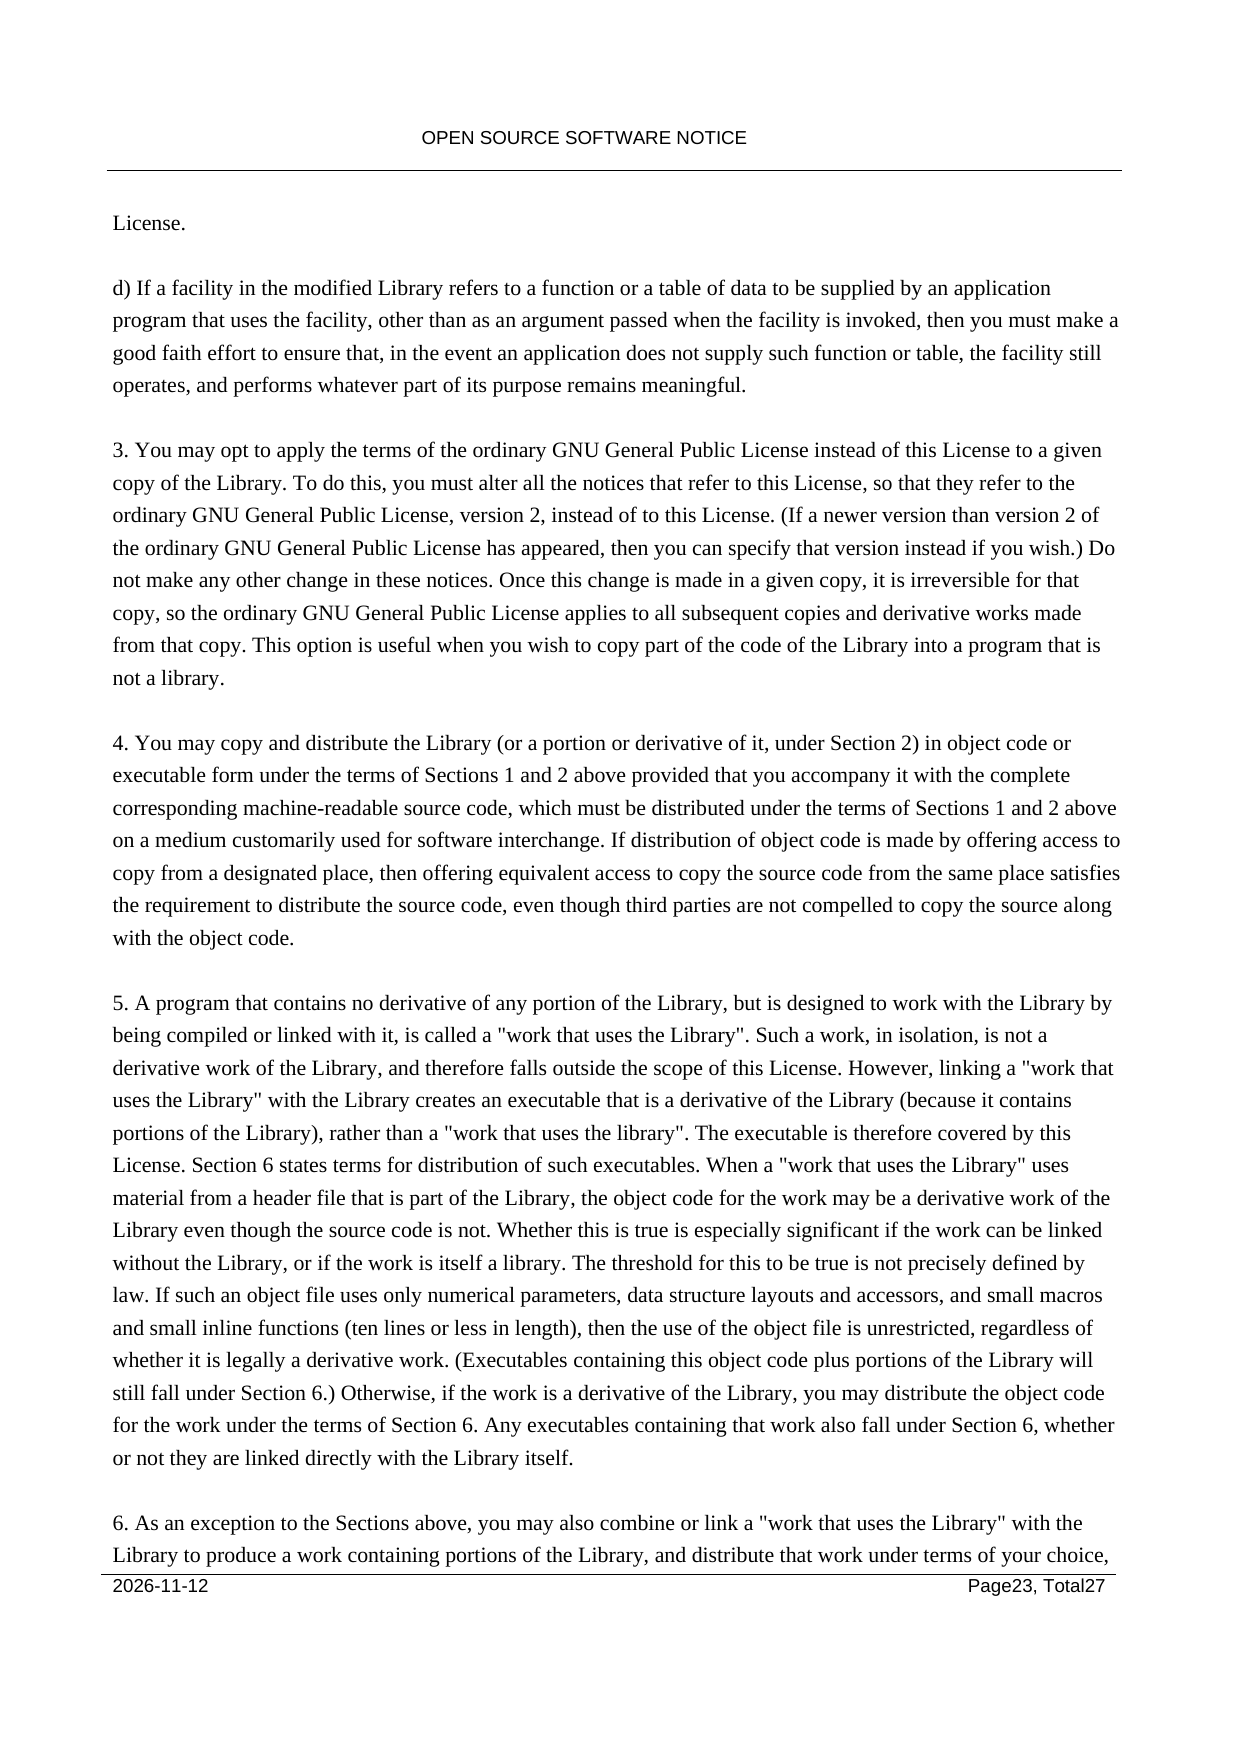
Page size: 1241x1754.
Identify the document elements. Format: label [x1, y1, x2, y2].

text [112, 206, 1128, 1571]
